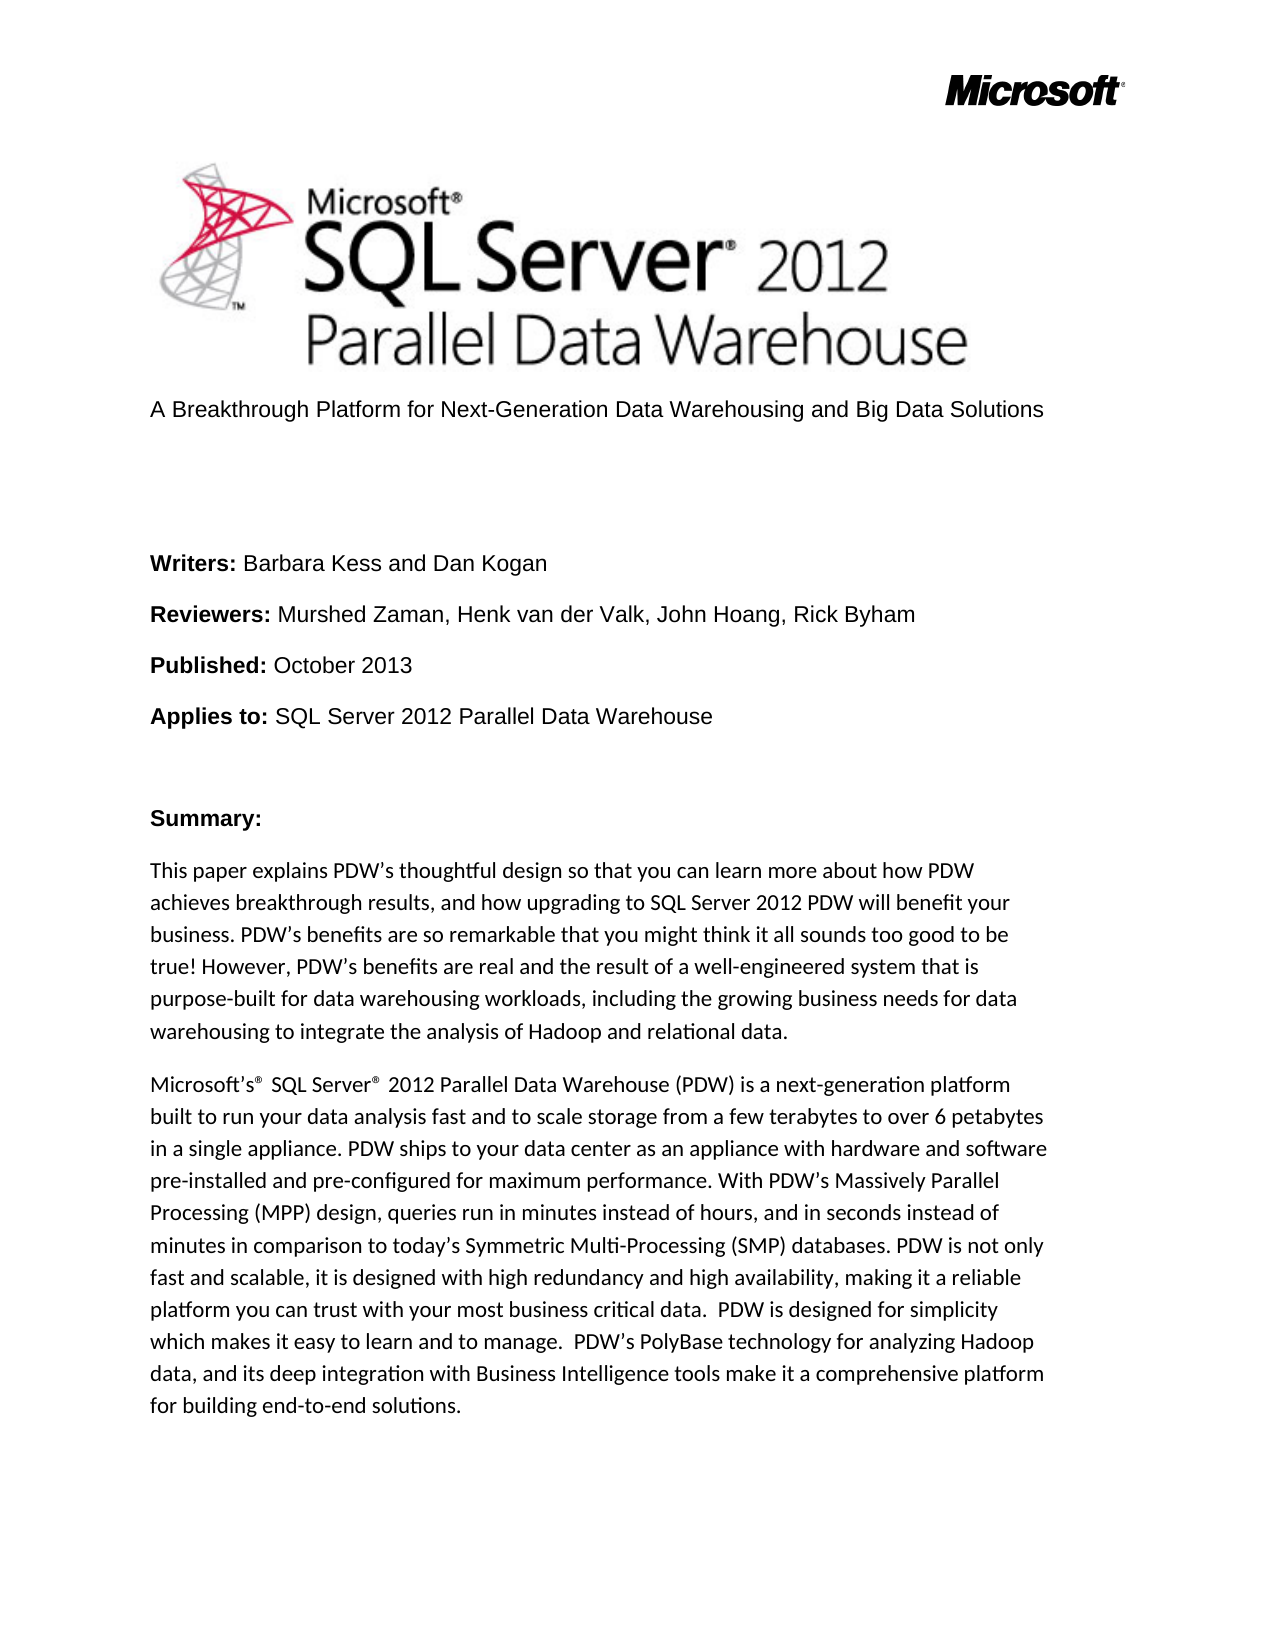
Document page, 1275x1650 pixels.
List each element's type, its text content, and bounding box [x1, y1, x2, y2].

picture [150, 150, 973, 372]
text Applies to: SQL Server 2012 Parallel Data Warehouse [150, 703, 1050, 729]
text A Breakthrough Platform for Next-Generation Data Warehousing and Big Data Solutions [150, 396, 1050, 423]
picture [945, 75, 1125, 106]
text Writers: Barbara Kess and Dan Kogan [150, 549, 1050, 576]
text Microsoft’s® SQL Server® 2012 Parallel Data Warehouse (PDW) is a next-generation platform built to run your data analysis fast and to scale storage from a few terabytes to over 6 petabytes in a single appliance. PDW ships to your data center as an appliance with hardware and software pre-installed and pre-configured for maximum performance. With PDW’s Massively Parallel Processing (MPP) design, queries run in minutes instead of hours, and in seconds instead of minutes in comparison to today’s Symmetric Multi-Processing (SMP) databases. PDW is not only fast and scalable, it is designed with high redundancy and high availability, making it a reliable platform you can trust with your most business critical data. PDW is designed for simplicity which makes it easy to learn and to manage. PDW’s PolyBase technology for analyzing Hadoop data, and its deep integration with Business Intelligence tools make it a comprehensive platform for building end-to-end solutions. [150, 1070, 1050, 1420]
text Published: October 2013 [150, 652, 1050, 678]
text This paper explains PDW’s thoughtful design so that you can learn more about how PDW achieves breakthrough results, and how upgrading to SQL Server 2012 PDW will benefit your business. PDW’s benefits are so remarkable that you might think it all sounds too good to be true! However, PDW’s benefits are real and the result of a well-engineered system that is purpose-built for data warehousing workloads, including the growing business needs for data warehousing to integrate the analysis of Hadoop and relational data. [150, 856, 1050, 1045]
text Summary: [150, 805, 1050, 831]
text Reviewers: Murshed Zaman, Henk van der Valk, John Hoang, Rick Byham [150, 601, 1050, 627]
